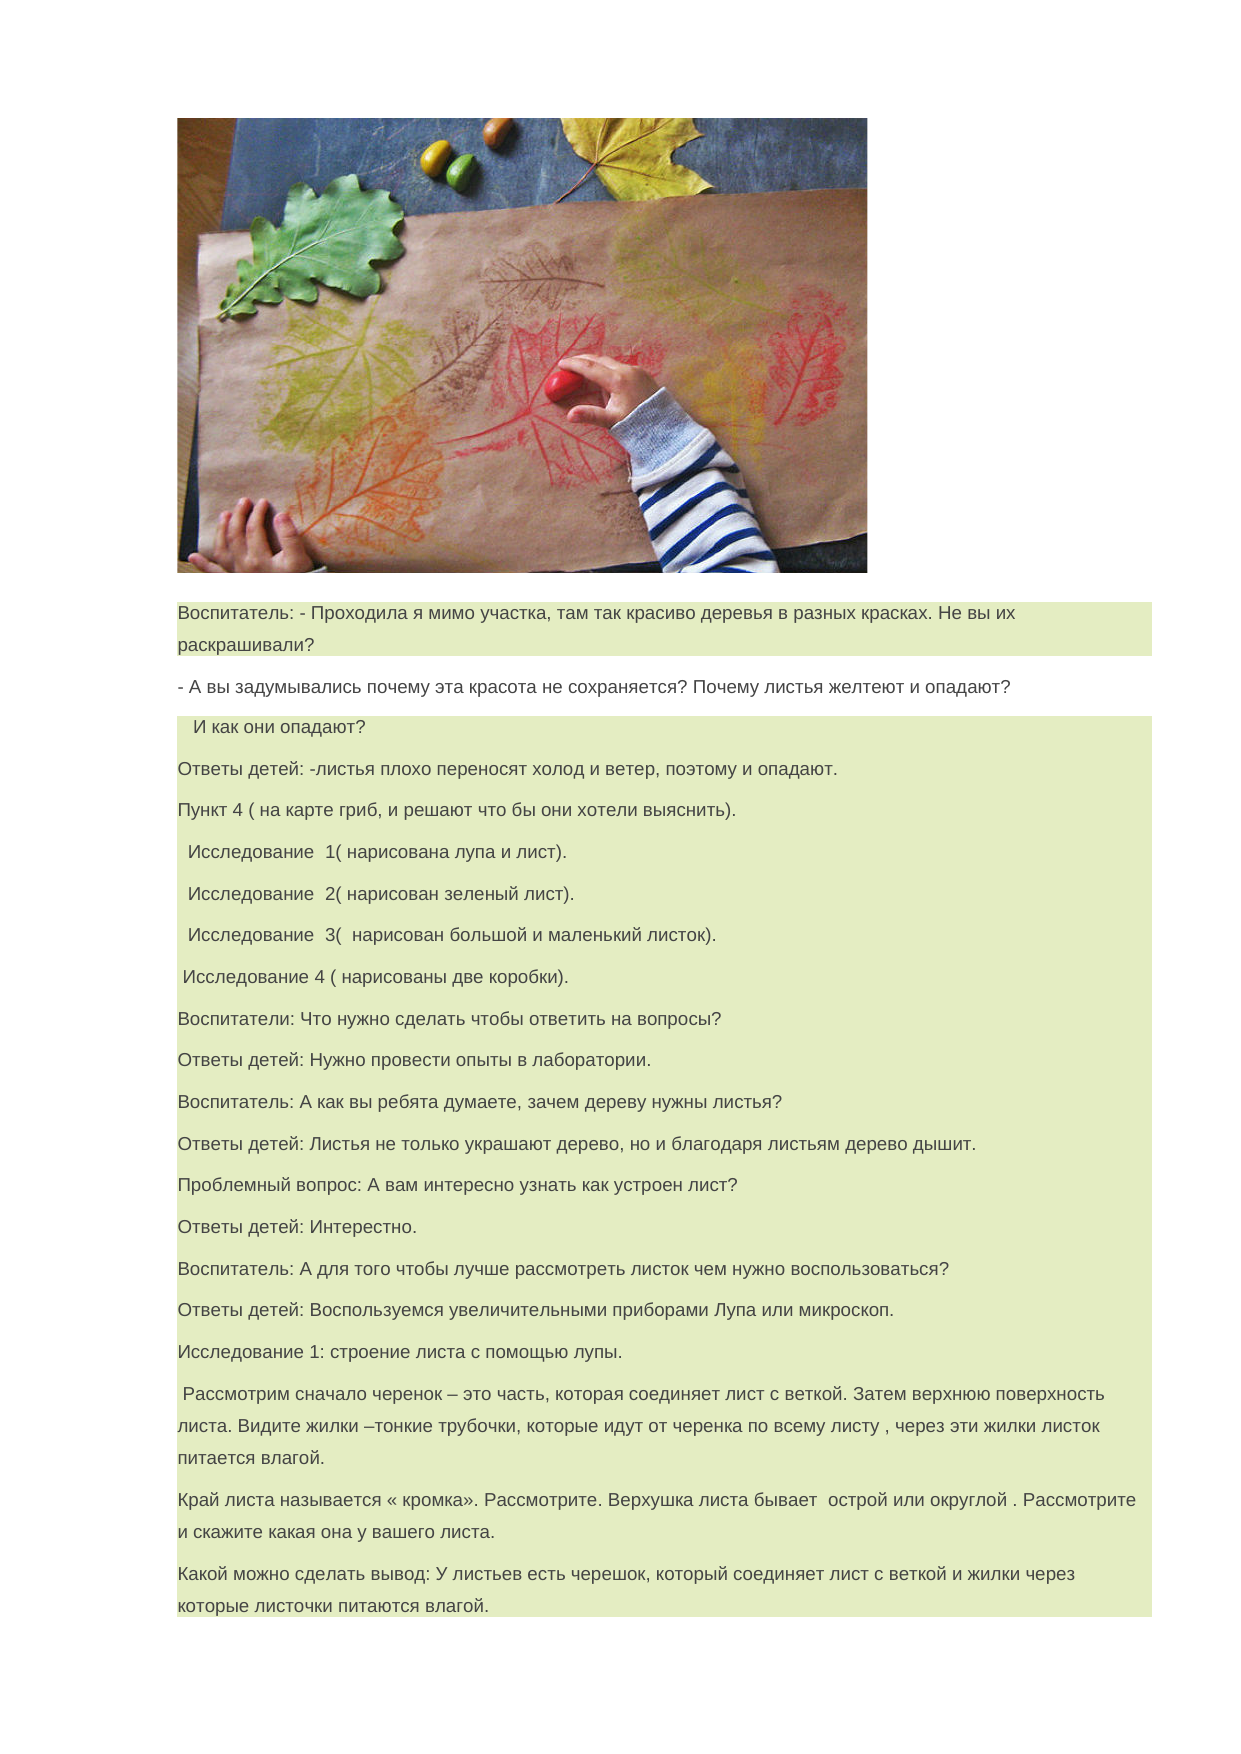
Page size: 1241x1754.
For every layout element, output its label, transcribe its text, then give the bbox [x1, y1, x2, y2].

text Исследование 2( нарисован зеленый лист). [177, 882, 1152, 904]
text Воспитатель: - Проходила я мимо участка, там так красиво деревья в разных красках. Не вы их раскрашивали? [177, 602, 1152, 656]
text Проблемный вопрос: А вам интересно узнать как устроен лист? [177, 1174, 1152, 1196]
text - А вы задумывались почему эта красота не сохраняется? Почему листья желтеют и опадают? [177, 676, 1152, 697]
text Воспитатели: Что нужно сделать чтобы ответить на вопросы? [177, 1007, 1152, 1029]
text Край листа называется « кромка». Рассмотрите. Верхушка листа бывает острой или округлой . Рассмотрите и скажите какая она у вашего листа. [177, 1489, 1152, 1543]
text Ответы детей: Листья не только украшают дерево, но и благодаря листьям дерево дышит. [177, 1132, 1152, 1154]
text Пункт 4 ( на карте гриб, и решают что бы они хотели выяснить). [177, 799, 1152, 821]
text Рассмотрим сначало черенок – это часть, которая соединяет лист с веткой. Затем верхнюю поверхность листа. Видите жилки –тонкие трубочки, которые идут от черенка по всему листу , через эти жилки листок питается влагой. [177, 1382, 1152, 1469]
text Какой можно сделать вывод: У листьев есть черешок, который соединяет лист с веткой и жилки через которые листочки питаются влагой. [177, 1563, 1152, 1617]
text Ответы детей: Интерестно. [177, 1216, 1152, 1237]
text Исследование 3( нарисован большой и маленький листок). [177, 924, 1152, 946]
text Воспитатель: А для того чтобы лучше рассмотреть листок чем нужно воспользоваться? [177, 1257, 1152, 1279]
picture [177, 118, 868, 573]
text Исследование 1: строение листа с помощью лупы. [177, 1341, 1152, 1362]
text Исследование 4 ( нарисованы две коробки). [177, 966, 1152, 987]
text Воспитатель: А как вы ребята думаете, зачем дереву нужны листья? [177, 1091, 1152, 1112]
text Ответы детей: Воспользуемся увеличительными приборами Лупа или микроскоп. [177, 1299, 1152, 1321]
text Ответы детей: Нужно провести опыты в лаборатории. [177, 1049, 1152, 1071]
text И как они опадают? [177, 716, 1152, 737]
text Ответы детей: -листья плохо переносят холод и ветер, поэтому и опадают. [177, 757, 1152, 779]
text Исследование 1( нарисована лупа и лист). [177, 841, 1152, 862]
